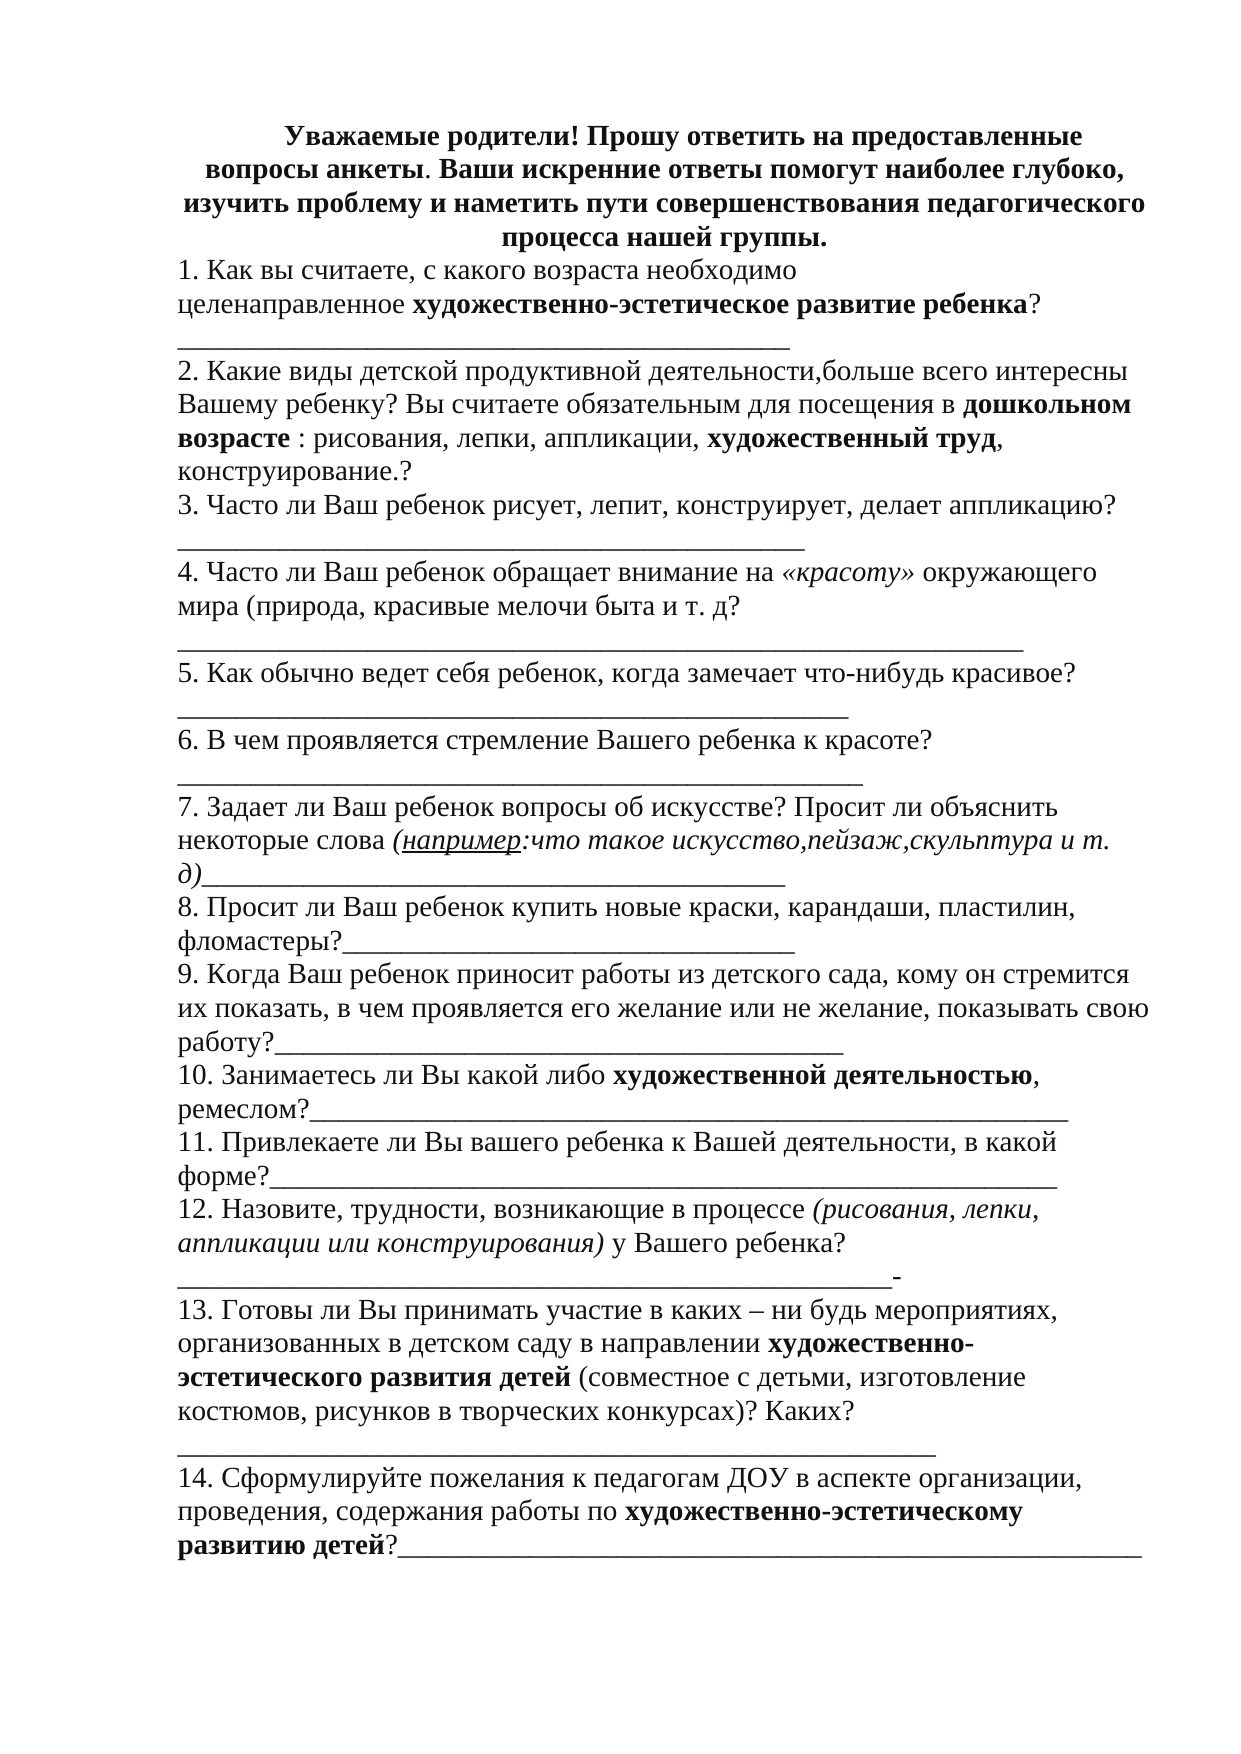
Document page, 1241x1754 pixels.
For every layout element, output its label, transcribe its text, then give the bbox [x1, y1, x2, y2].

text 12. Назовите, трудности, возникающие в процессе (рисования, лепки, аппликации или конструирования) у Вашего ребенка?_________________________________________________- [177, 1191, 1152, 1292]
text 14. Сформулируйте пожелания к педагогам ДОУ в аспекте организации, проведения, содержания работы по художественно-эстетическому развитию детей?___________________________________________________ [177, 1460, 1152, 1560]
text 6. В чем проявляется стремление Вашего ребенка к красоте?_______________________________________________ [177, 722, 1152, 789]
text 7. Задает ли Ваш ребенок вопросы об искусстве? Просит ли объяснить некоторые слова (например:что такое искусство,пейзаж,скульптура и т. д)________________________________________ [177, 789, 1152, 889]
text 3. Часто ли Ваш ребенок рисует, лепит, конструирует, делает аппликацию?___________________________________________ [177, 487, 1152, 554]
text 2. Какие виды детской продуктивной деятельности,больше всего интересны Вашему ребенку? Вы считаете обязательным для посещения в дошкольном возрасте : рисования, лепки, аппликации, художественный труд, конструирование.? [177, 353, 1152, 487]
text 13. Готовы ли Вы принимать участие в каких – ни будь мероприятиях, организованных в детском саду в направлении художественно-эстетического развития детей (совместное с детьми, изготовление костюмов, рисунков в творческих конкурсах)? Каких?____________________________________________________ [177, 1292, 1152, 1460]
text 11. Привлекаете ли Вы вашего ребенка к Вашей деятельности, в какой форме?______________________________________________________ [177, 1124, 1152, 1191]
text Уважаемые родители! Прошу ответить на предоставленные вопросы анкеты. Ваши искренние ответы помогут наиболее глубоко, изучить проблему и наметить пути совершенствования педагогического процесса нашей группы. [177, 118, 1152, 252]
text 4. Часто ли Ваш ребенок обращает внимание на «красоту» окружающего мира (природа, красивые мелочи быта и т. д?__________________________________________________________ [177, 554, 1152, 655]
text 5. Как обычно ведет себя ребенок, когда замечает что-нибудь красивое?______________________________________________ [177, 655, 1152, 722]
text 1. Как вы считаете, с какого возраста необходимо целенаправленное художественно-эстетическое развитие ребенка?__________________________________________ [177, 252, 1152, 353]
text 8. Просит ли Ваш ребенок купить новые краски, карандаши, пластилин, фломастеры?_______________________________ [177, 889, 1152, 957]
text 10. Занимаетесь ли Вы какой либо художественной деятельностью, ремеслом?____________________________________________________ [177, 1057, 1152, 1124]
text 9. Когда Ваш ребенок приносит работы из детского сада, кому он стремится их показать, в чем проявляется его желание или не желание, показывать свою работу?_______________________________________ [177, 957, 1152, 1057]
